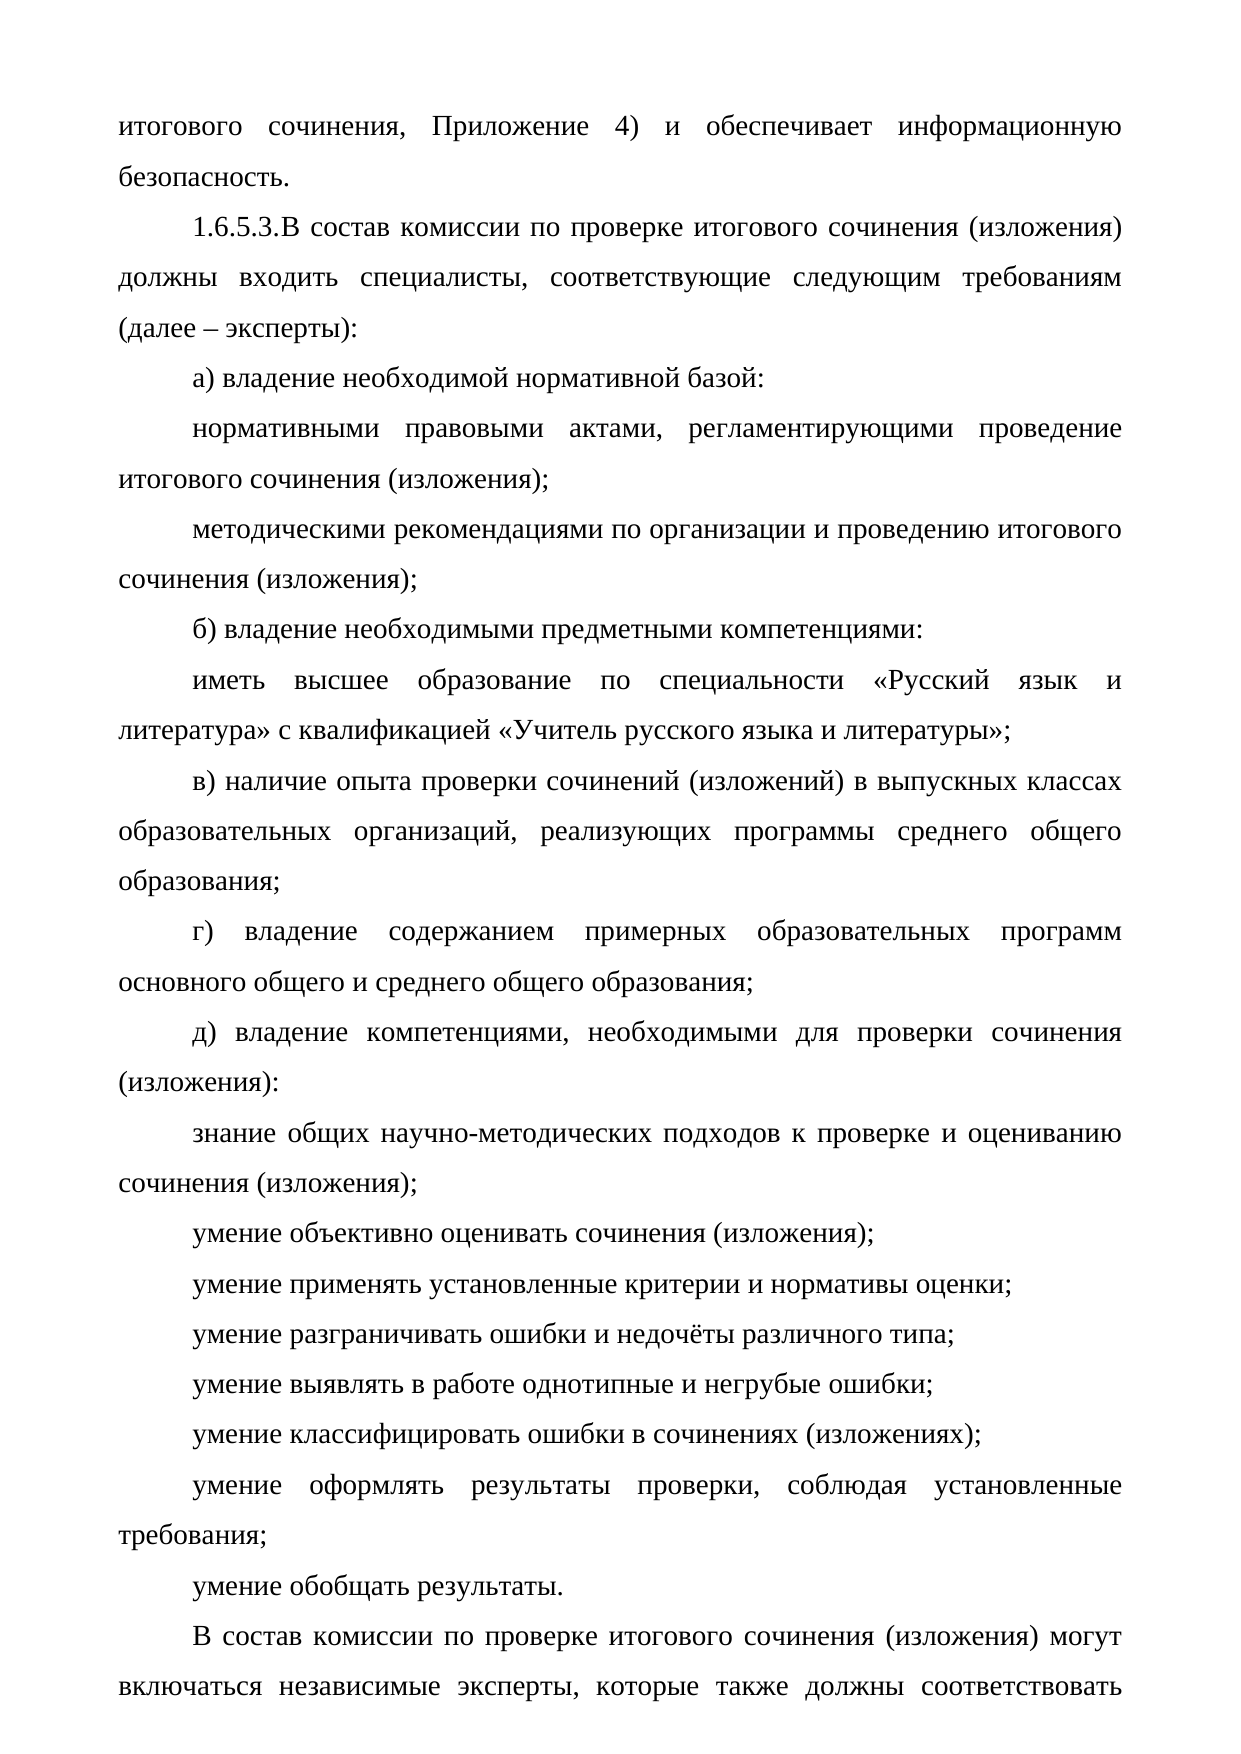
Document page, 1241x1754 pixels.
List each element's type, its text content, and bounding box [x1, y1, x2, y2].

list а) владение необходимой нормативной базой: [118, 360, 1123, 394]
list иметь высшее образование по специальности «Русский язык и литература» с квалификацией «Учитель русского языка и литературы»; [118, 662, 1123, 746]
list в) наличие опыта проверки сочинений (изложений) в выпускных классах образовательных организаций, реализующих программы среднего общего образования; [118, 763, 1123, 897]
list умение классифицировать ошибки в сочинениях (изложениях); [118, 1417, 1123, 1450]
list методическими рекомендациями по организации и проведению итогового сочинения (изложения); [118, 511, 1123, 595]
list г) владение содержанием примерных образовательных программ основного общего и среднего общего образования; [118, 913, 1123, 997]
list д) владение компетенциями, необходимыми для проверки сочинения (изложения): [118, 1014, 1123, 1098]
list нормативными правовыми актами, регламентирующими проведение итогового сочинения (изложения); [118, 410, 1123, 494]
list умение применять установленные критерии и нормативы оценки; [118, 1266, 1123, 1299]
list знание общих научно-методических подходов к проверке и оцениванию сочинения (изложения); [118, 1115, 1123, 1199]
list умение оформлять результаты проверки, соблюдая установленные требования; [118, 1467, 1123, 1551]
list умение разграничивать ошибки и недочёты различного типа; [118, 1316, 1123, 1349]
list умение объективно оценивать сочинения (изложения); [118, 1215, 1123, 1249]
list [118, 108, 1123, 192]
list В состав комиссии по проверке итогового сочинения (изложения) должны входить специалисты, соответствующие следующим требованиям (далее – эксперты): [118, 209, 1123, 343]
list умение обобщать результаты. [118, 1568, 1123, 1601]
list умение выявлять в работе однотипные и негрубые ошибки; [118, 1366, 1123, 1400]
list б) владение необходимыми предметными компетенциями: [118, 612, 1123, 645]
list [118, 1618, 1123, 1702]
